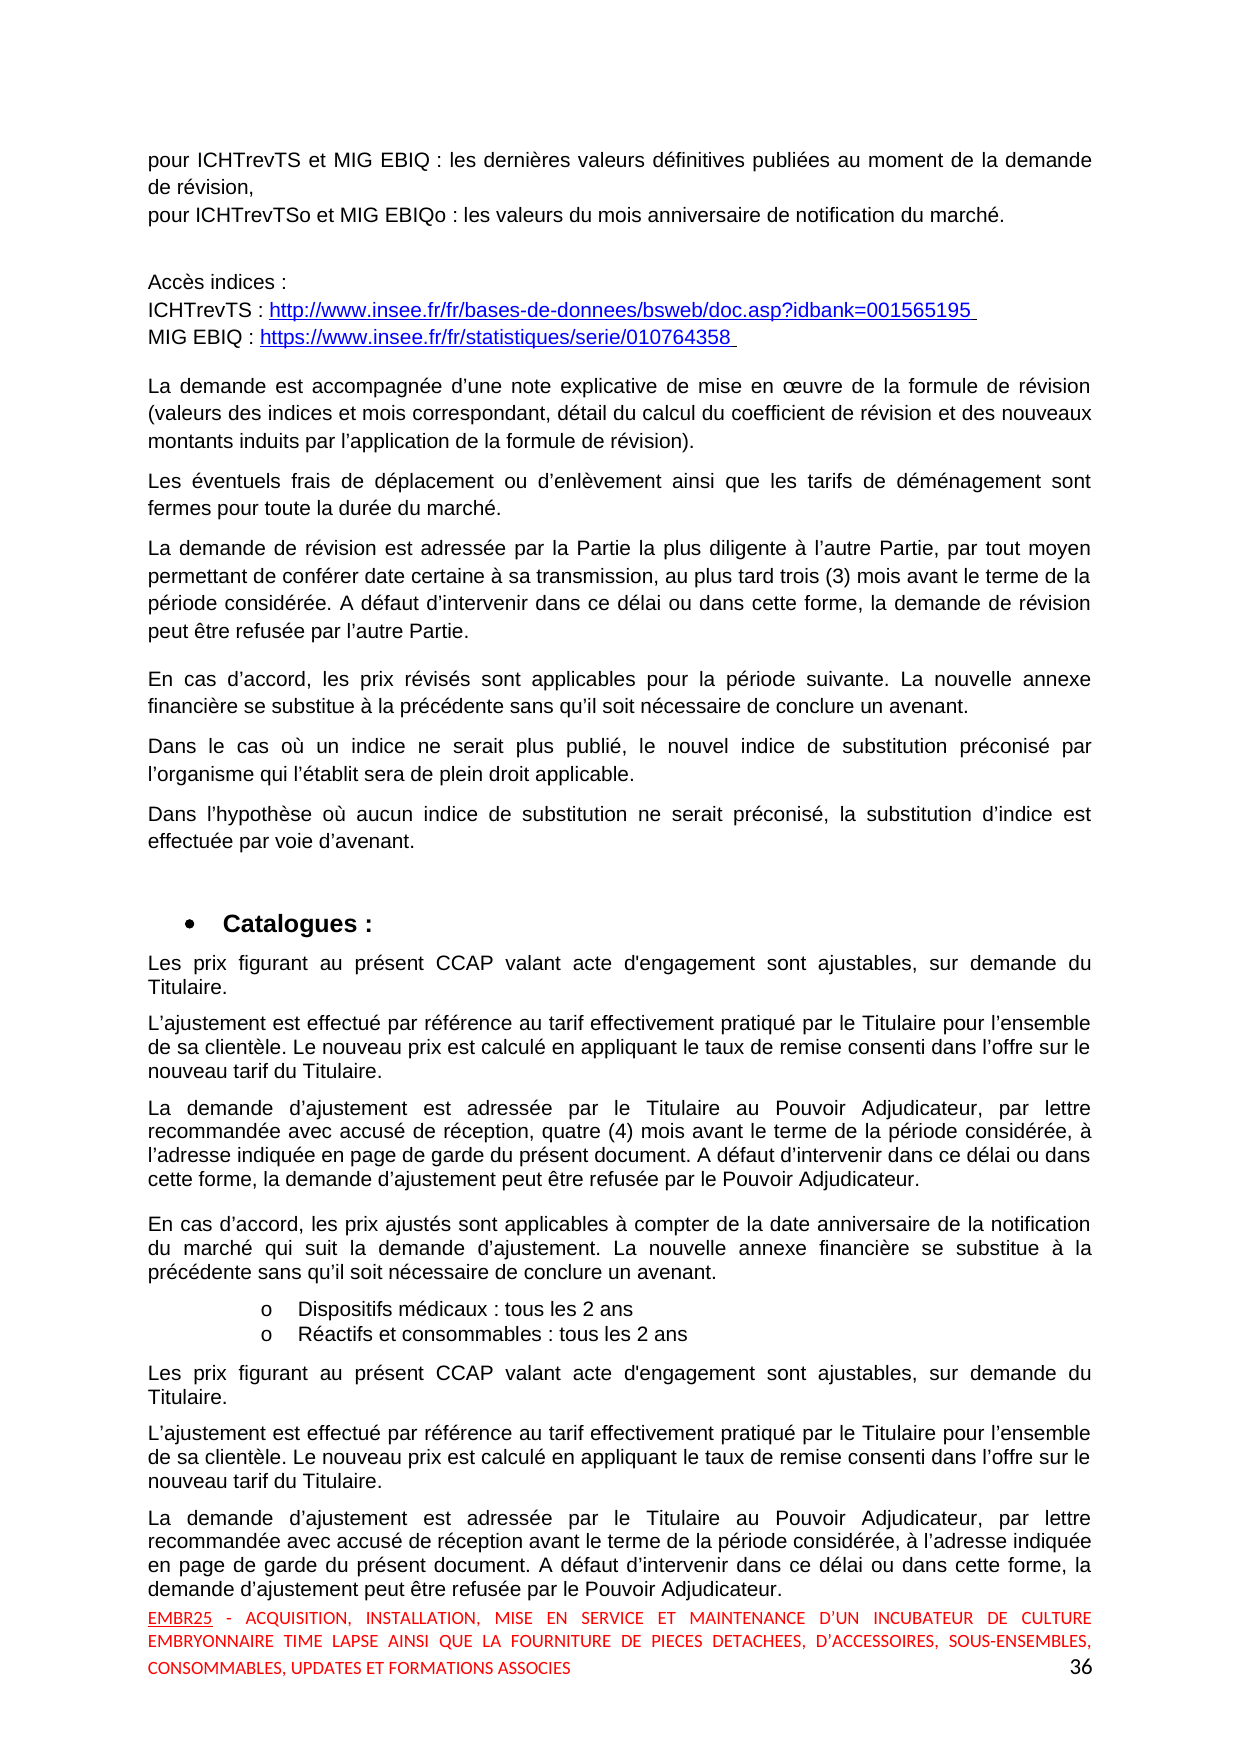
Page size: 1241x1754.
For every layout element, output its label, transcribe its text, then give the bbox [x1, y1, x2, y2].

text La demande d’ajustement est adressée par le Titulaire au Pouvoir Adjudicateur, par lettre recommandée avec accusé de réception, quatre (4) mois avant le terme de la période considérée, à l’adresse indiquée en page de garde du présent document. A défaut d’intervenir dans ce délai ou dans cette forme, la demande d’ajustement peut être refusée par le Pouvoir Adjudicateur. [148, 1095, 1093, 1191]
text La demande de révision est adressée par la Partie la plus diligente à l’autre Partie, par tout moyen permettant de conférer date certaine à sa transmission, au plus tard trois (3) mois avant le terme de la période considérée. A défaut d’intervenir dans ce délai ou dans cette forme, la demande de révision peut être refusée par l’autre Partie. [148, 536, 1093, 642]
text En cas d’accord, les prix révisés sont applicables pour la période suivante. La nouvelle annexe financière se substitue à la précédente sans qu’il soit nécessaire de conclure un avenant. [148, 667, 1093, 718]
text Dans le cas où un indice ne serait plus publié, le nouvel indice de substitution préconisé par l’organisme qui l’établit sera de plein droit applicable. [148, 734, 1093, 786]
text Les prix figurant au présent CCAP valant acte d'engagement sont ajustables, sur demande du Titulaire. [148, 951, 1093, 998]
text MIG EBIQ : https://www.insee.fr/fr/statistiques/serie/010764358 [148, 325, 1093, 349]
text pour ICHTrevTS et MIG EBIQ : les dernières valeurs définitives publiées au moment de la demande de révision, [148, 148, 1093, 199]
list Catalogues : [185, 909, 1093, 938]
text Accès indices : [148, 270, 1093, 294]
text La demande est accompagnée d’une note explicative de mise en œuvre de la formule de révision (valeurs des indices et mois correspondant, détail du calcul du coefficient de révision et des nouveaux montants induits par l’application de la formule de révision). [148, 373, 1093, 452]
text Dans l’hypothèse où aucun indice de substitution ne serait préconisé, la substitution d’indice est effectuée par voie d’avenant. [148, 802, 1093, 853]
text L’ajustement est effectué par référence au tarif effectivement pratiqué par le Titulaire pour l’ensemble de sa clientèle. Le nouveau prix est calculé en appliquant le taux de remise consenti dans l’offre sur le nouveau tarif du Titulaire. [148, 1011, 1093, 1083]
text La demande d’ajustement est adressée par le Titulaire au Pouvoir Adjudicateur, par lettre recommandée avec accusé de réception avant le terme de la période considérée, à l’adresse indiquée en page de garde du présent document. A défaut d’intervenir dans ce délai ou dans cette forme, la demande d’ajustement peut être refusée par le Pouvoir Adjudicateur. [148, 1505, 1093, 1601]
text L’ajustement est effectué par référence au tarif effectivement pratiqué par le Titulaire pour l’ensemble de sa clientèle. Le nouveau prix est calculé en appliquant le taux de remise consenti dans l’offre sur le nouveau tarif du Titulaire. [148, 1421, 1093, 1493]
text pour ICHTrevTSo et MIG EBIQo : les valeurs du mois anniversaire de notification du marché. [148, 203, 1093, 227]
list Réactifs et consommables : tous les 2 ans [260, 1322, 1093, 1348]
text Les prix figurant au présent CCAP valant acte d'engagement sont ajustables, sur demande du Titulaire. [148, 1361, 1093, 1408]
list Dispositifs médicaux : tous les 2 ans [260, 1296, 1093, 1322]
text Les éventuels frais de déplacement ou d’enlèvement ainsi que les tarifs de déménagement sont fermes pour toute la durée du marché. [148, 468, 1093, 520]
text ICHTrevTS : http://www.insee.fr/fr/bases-de-donnees/bsweb/doc.asp?idbank=001565195 [148, 298, 1093, 322]
